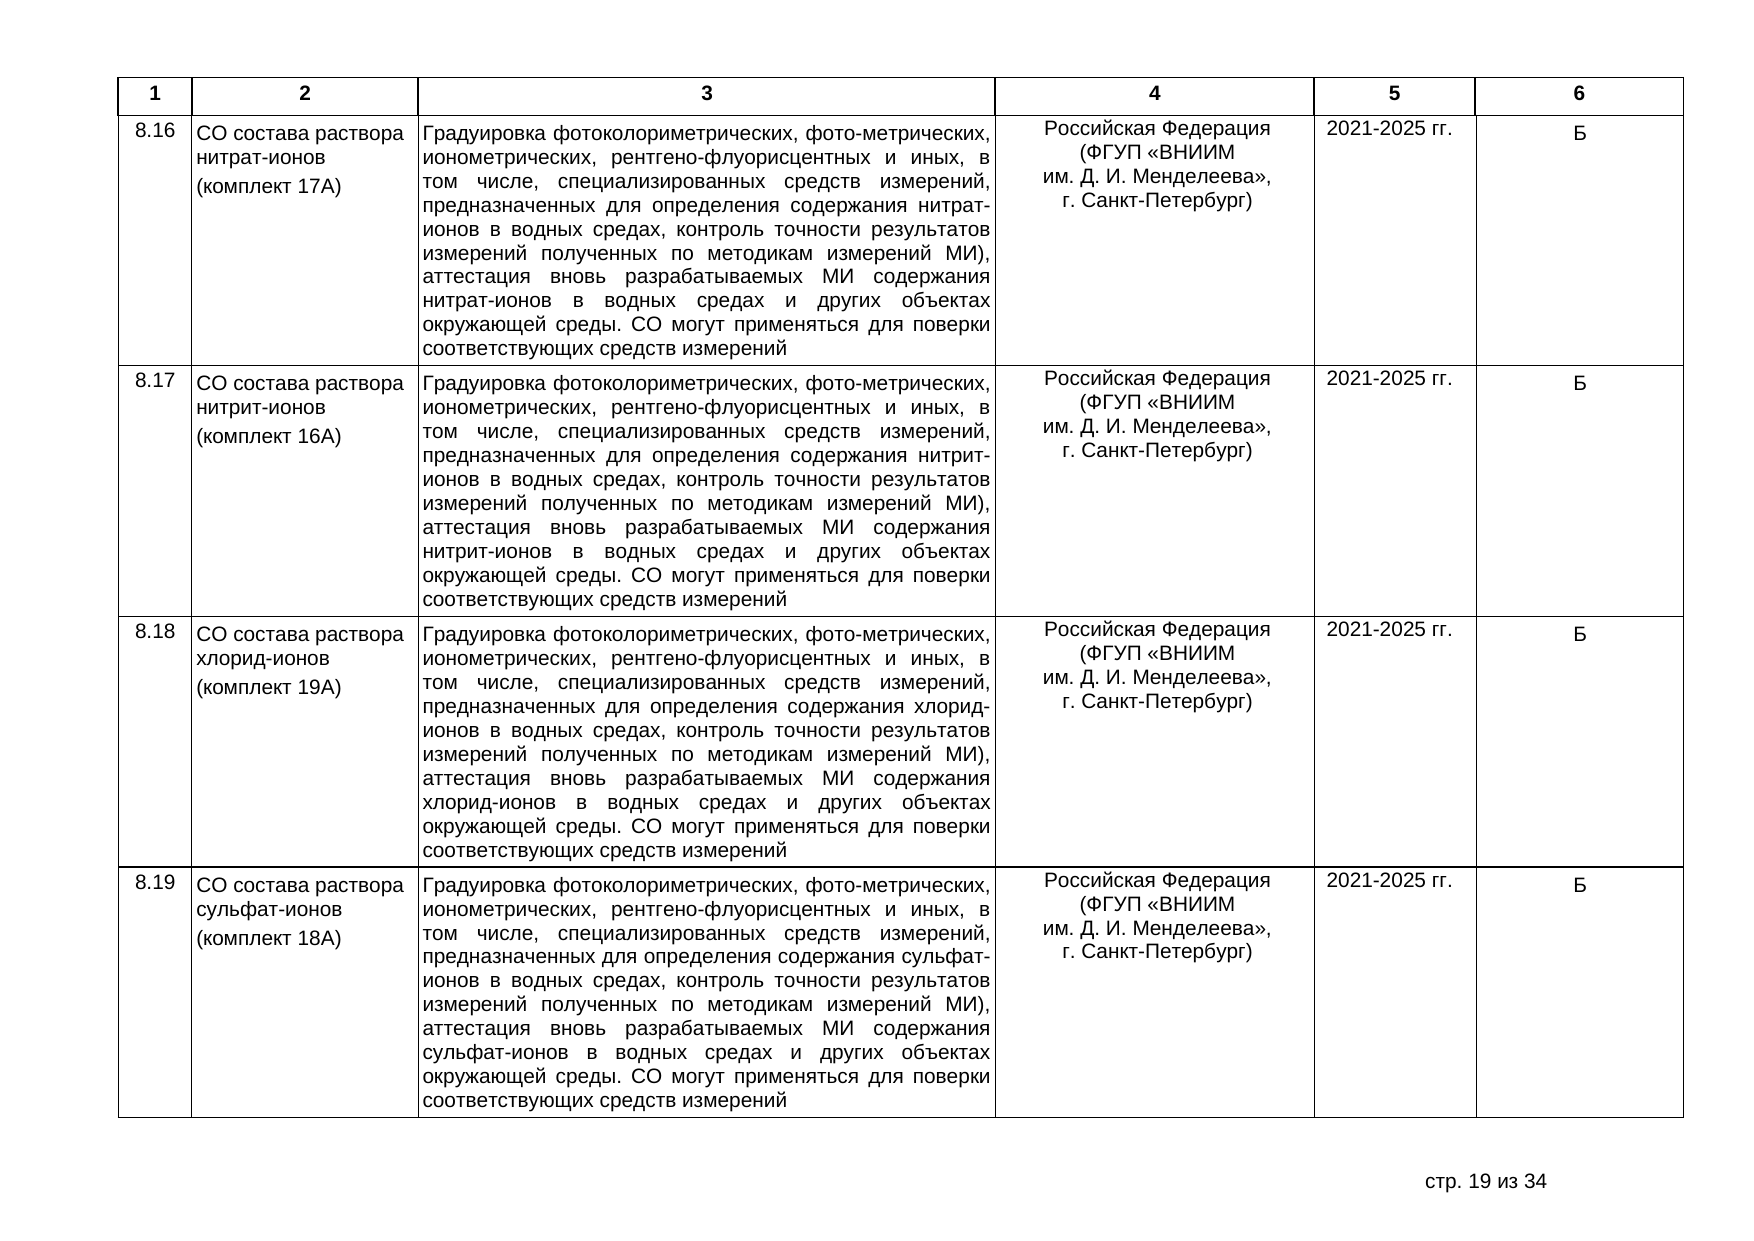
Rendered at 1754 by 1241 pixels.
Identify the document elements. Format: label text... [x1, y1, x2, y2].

table_header 3 [419, 78, 994, 114]
table_cell Б [1477, 116, 1683, 365]
table_cell 2021-2025 гг. [1315, 868, 1476, 1117]
table_cell 8.19 [119, 868, 191, 1117]
table_cell СО состава раствора нитрит-ионов (комплект 16А) [192, 366, 418, 616]
table_header 4 [996, 78, 1313, 114]
table_cell 2021-2025 гг. [1315, 617, 1476, 866]
table_cell 8.16 [119, 116, 191, 365]
table_header 2 [193, 78, 417, 114]
table_cell СО состава раствора хлорид-ионов (комплект 19А) [192, 617, 418, 866]
table_cell Градуировка фотоколориметрических, фото-метрических, ионометрических, рентгено-флуорисцентных и иных, в том числе, специализированных средств измерений, предназначенных для определения содержания нитрат-ионов в водных средах, контроль точности результатов измерений полученных по методикам измерений МИ), аттестация вновь разрабатываемых МИ содержания нитрат-ионов в водных средах и других объектах окружающей среды. СО могут применяться для поверки соответствующих средств измерений [419, 116, 995, 365]
table_cell Российская Федерация (ФГУП «ВНИИМ им. Д. И. Менделеева», г. Санкт-Петербург) [996, 617, 1314, 866]
table_header 6 [1476, 78, 1683, 114]
table_cell Б [1477, 868, 1683, 1117]
table_header 1 [119, 78, 191, 114]
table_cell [996, 116, 1314, 365]
table_cell СО состава раствора сульфат-ионов (комплект 18А) [192, 868, 418, 1117]
table_cell СО состава раствора нитрат-ионов (комплект 17А) [192, 116, 418, 365]
table_header 5 [1315, 78, 1474, 114]
table_cell 8.17 [119, 366, 191, 616]
table_cell Б [1477, 366, 1683, 616]
table_cell Градуировка фотоколориметрических, фото-метрических, ионометрических, рентгено-флуорисцентных и иных, в том числе, специализированных средств измерений, предназначенных для определения содержания нитрит-ионов в водных средах, контроль точности результатов измерений полученных по методикам измерений МИ), аттестация вновь разрабатываемых МИ содержания нитрит-ионов в водных средах и других объектах окружающей среды. СО могут применяться для поверки соответствующих средств измерений [419, 366, 995, 616]
table_cell Градуировка фотоколориметрических, фото-метрических, ионометрических, рентгено-флуорисцентных и иных, в том числе, специализированных средств измерений, предназначенных для определения содержания сульфат-ионов в водных средах, контроль точности результатов измерений полученных по методикам измерений МИ), аттестация вновь разрабатываемых МИ содержания сульфат-ионов в водных средах и других объектах окружающей среды. СО могут применяться для поверки соответствующих средств измерений [419, 868, 995, 1117]
table_cell 2021-2025 гг. [1315, 116, 1476, 365]
table_cell Российская Федерация (ФГУП «ВНИИМ им. Д. И. Менделеева», г. Санкт-Петербург) [996, 366, 1314, 616]
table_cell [996, 868, 1314, 1117]
table_cell Б [1477, 617, 1683, 866]
table_cell 8.18 [119, 617, 191, 866]
table_cell 2021-2025 гг. [1315, 366, 1476, 616]
table_cell Градуировка фотоколориметрических, фото-метрических, ионометрических, рентгено-флуорисцентных и иных, в том числе, специализированных средств измерений, предназначенных для определения содержания хлорид-ионов в водных средах, контроль точности результатов измерений полученных по методикам измерений МИ), аттестация вновь разрабатываемых МИ содержания хлорид-ионов в водных средах и других объектах окружающей среды. СО могут применяться для поверки соответствующих средств измерений [419, 617, 995, 866]
